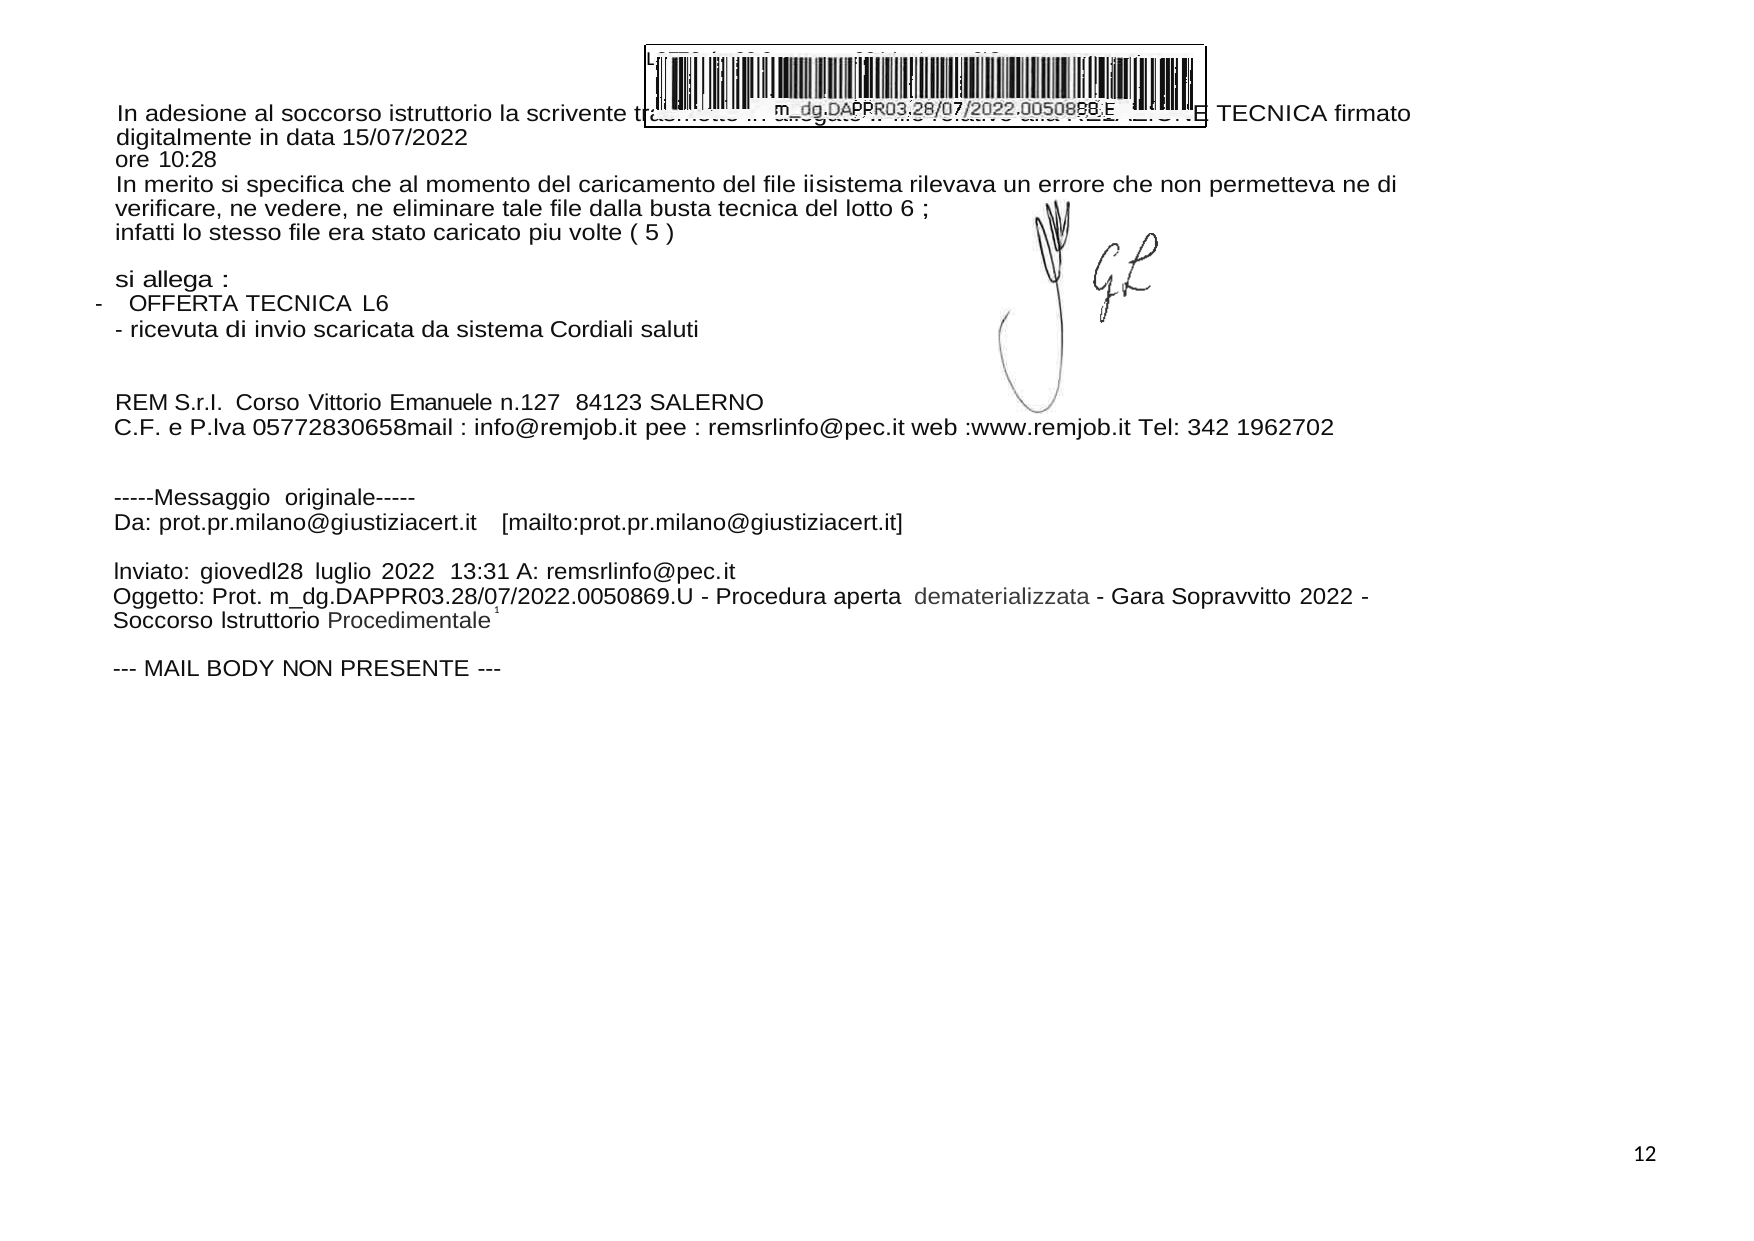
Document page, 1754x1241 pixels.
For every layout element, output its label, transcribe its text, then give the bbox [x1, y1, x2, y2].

picture [998, 343, 1070, 390]
text --- MAIL BODY NON PRESENTE --- [113, 655, 1440, 681]
text -----Messaggio originale----- [114, 486, 1481, 511]
text C.F. e P.lva 05772830658mail : info@remjob.it pee : remsrlinfo@pec.it web :www.remjob.it Tel: 342 1962702 [114, 416, 1481, 440]
list OFFERTA TECNICA L6 [94, 292, 1656, 316]
picture [1090, 246, 1159, 267]
text ore 10:28 [115, 150, 1440, 172]
picture [1090, 316, 1159, 323]
text si allega : [115, 267, 1440, 292]
text lnviato: giovedl28 luglio 2022 13:31 A: remsrlinfo@pec.it [113, 561, 1087, 584]
list ricevuta di invio scaricata da sistema Cordiali saluti [114, 316, 1088, 343]
text Da: prot.pr.milano@giustiziacert.it [mailto:prot.pr.milano@giustiziacert.it] [114, 511, 1481, 535]
picture [998, 246, 1070, 267]
picture [653, 53, 1194, 119]
text infatti lo stesso file era stato caricato piu volte ( 5 ) [115, 222, 1440, 246]
text Oggetto: Prot. m_dg.DAPPR03.28/07/2022.0050869.U - Procedura aperta dematerializzata - Gara Sopravvitto 2022 - Soccorso lstruttorio Procedimentale 1 [113, 585, 1474, 633]
text In adesione al soccorso istruttorio la scrivente trasmette in allegato ii file relativo alla RELAZIONE TECNICA firmato digitalmente in data 15/07/2022 [116, 102, 1440, 150]
text In merito si specifica che al momento del caricamento del file iisistema rilevava un errore che non permetteva ne di verificare, ne vedere, ne eliminare tale file dalla busta tecnica del lotto 6 ; [115, 174, 1440, 222]
text REM S.r.I. Corso Vittorio Emanuele n.127 84123 SALERNO [115, 390, 1440, 415]
